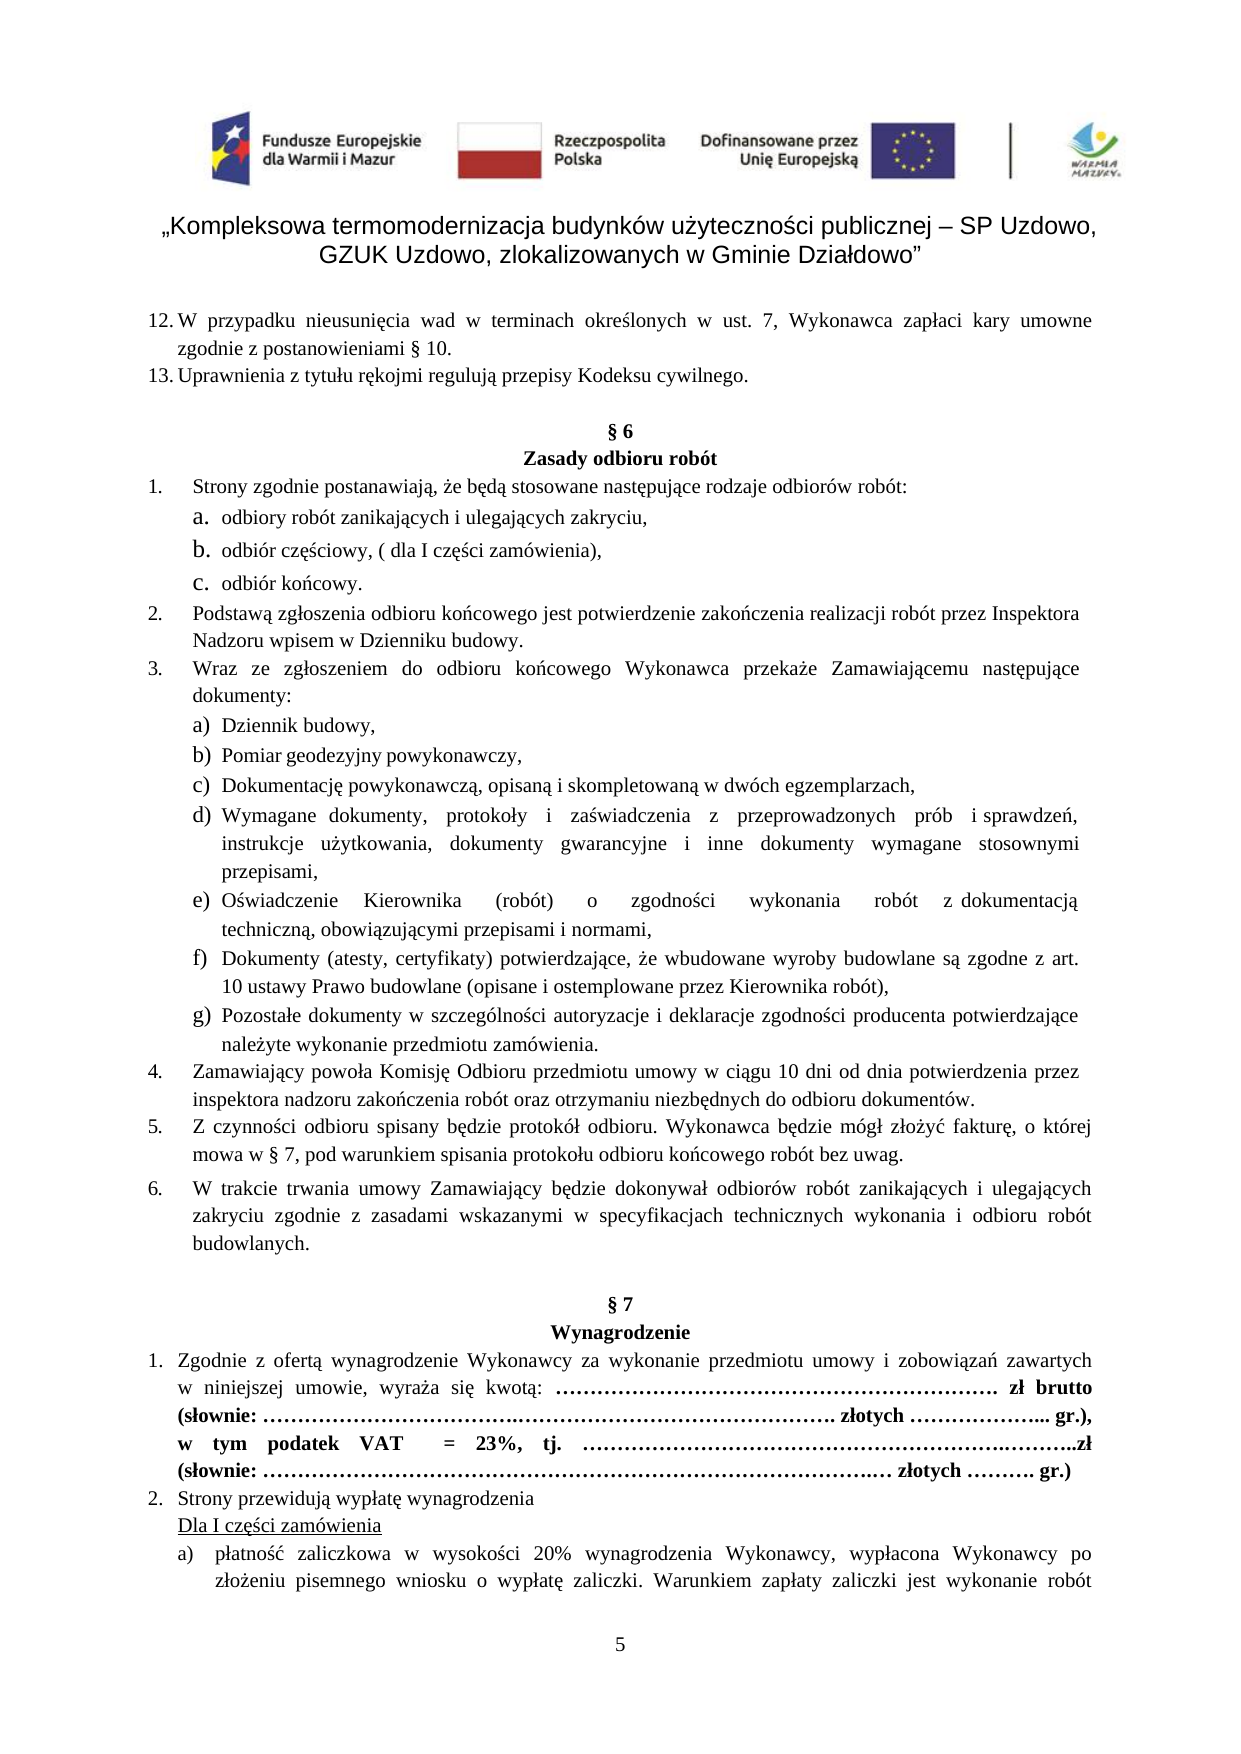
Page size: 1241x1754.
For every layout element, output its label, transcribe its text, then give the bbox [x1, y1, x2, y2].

list Strony zgodnie postanawiają, że będą stosowane następujące rodzaje odbiorów robót: [148, 474, 1093, 498]
list Dziennik budowy, [192, 711, 1093, 737]
list Oświadczenie Kierownika (robót) o zgodności wykonania robót z dokumentacją techniczną, obowiązującymi przepisami i normami, [192, 887, 1080, 941]
text Wynagrodzenie [148, 1320, 1093, 1344]
list odbiór końcowy. [192, 567, 1093, 596]
text § 6 [148, 418, 1093, 443]
list Z czynności odbioru spisany będzie protokół odbioru. Wykonawca będzie mógł złożyć fakturę, o której mowa w § 7, pod warunkiem spisania protokołu odbioru końcowego robót bez uwag. [148, 1114, 1093, 1166]
list Dla I części zamówienia [177, 1513, 1093, 1537]
text § 7 [148, 1292, 1093, 1316]
text Zasady odbioru robót [148, 446, 1093, 470]
list Podstawą zgłoszenia odbioru końcowego jest potwierdzenie zakończenia realizacji robót przez Inspektora Nadzoru wpisem w Dzienniku budowy. [148, 600, 1080, 652]
list Pozostałe dokumenty w szczególności autoryzacje i deklaracje zgodności producenta potwierdzające należyte wykonanie przedmiotu zamówienia. [192, 1002, 1080, 1056]
list Wymagane dokumenty, protokoły i zaświadczenia z przeprowadzonych prób i sprawdzeń, instrukcje użytkowania, dokumenty gwarancyjne i inne dokumenty wymagane stosownymi przepisami, [192, 801, 1081, 883]
list Pomiar geodezyjny powykonawczy, [192, 741, 1081, 767]
list Uprawnienia z tytułu rękojmi regulują przepisy Kodeksu cywilnego. [148, 363, 1093, 387]
picture [194, 93, 1140, 204]
list W przypadku nieusunięcia wad w terminach określonych w ust. 7, Wykonawca zapłaci kary umowne zgodnie z postanowieniami § 10. [148, 308, 1093, 360]
list odbiory robót zanikających i ulegających zakryciu, [192, 501, 1093, 530]
text w tym podatek VAT = 23%, tj. …………………………………………………….………..zł (słownie: …………………………………………………………………………….… złotych ………. gr.) [177, 1430, 1093, 1482]
list Dokumenty (atesty, certyfikaty) potwierdzające, że wbudowane wyroby budowlane są zgodne z art. 10 ustawy Prawo budowlane (opisane i ostemplowane przez Kierownika robót), [192, 944, 1080, 998]
list Dokumentację powykonawczą, opisaną i skompletowaną w dwóch egzemplarzach, [192, 771, 1093, 798]
list W trakcie trwania umowy Zamawiający będzie dokonywał odbiorów robót zanikających i ulegających zakryciu zgodnie z zasadami wskazanymi w specyfikacjach technicznych wykonania i odbioru robót budowlanych. [148, 1176, 1093, 1255]
list Wraz ze zgłoszeniem do odbioru końcowego Wykonawca przekaże Zamawiającemu następujące dokumenty: [148, 656, 1080, 707]
list Zgodnie z ofertą wynagrodzenie Wykonawcy za wykonanie przedmiotu umowy i zobowiązań zawartych w niniejszej umowie, wyraża się kwotą: ………………………………………………………. zł brutto (słownie: ……………………………….………………………………………. złotych ………………... gr.), [148, 1348, 1093, 1427]
list Strony przewidują wypłatę wynagrodzenia [148, 1486, 1093, 1510]
list odbiór częściowy, ( dla I części zamówienia), [192, 534, 1093, 563]
list Zamawiający powoła Komisję Odbioru przedmiotu umowy w ciągu 10 dni od dnia potwierdzenia przez inspektora nadzoru zakończenia robót oraz otrzymaniu niezbędnych do odbioru dokumentów. [148, 1059, 1080, 1111]
